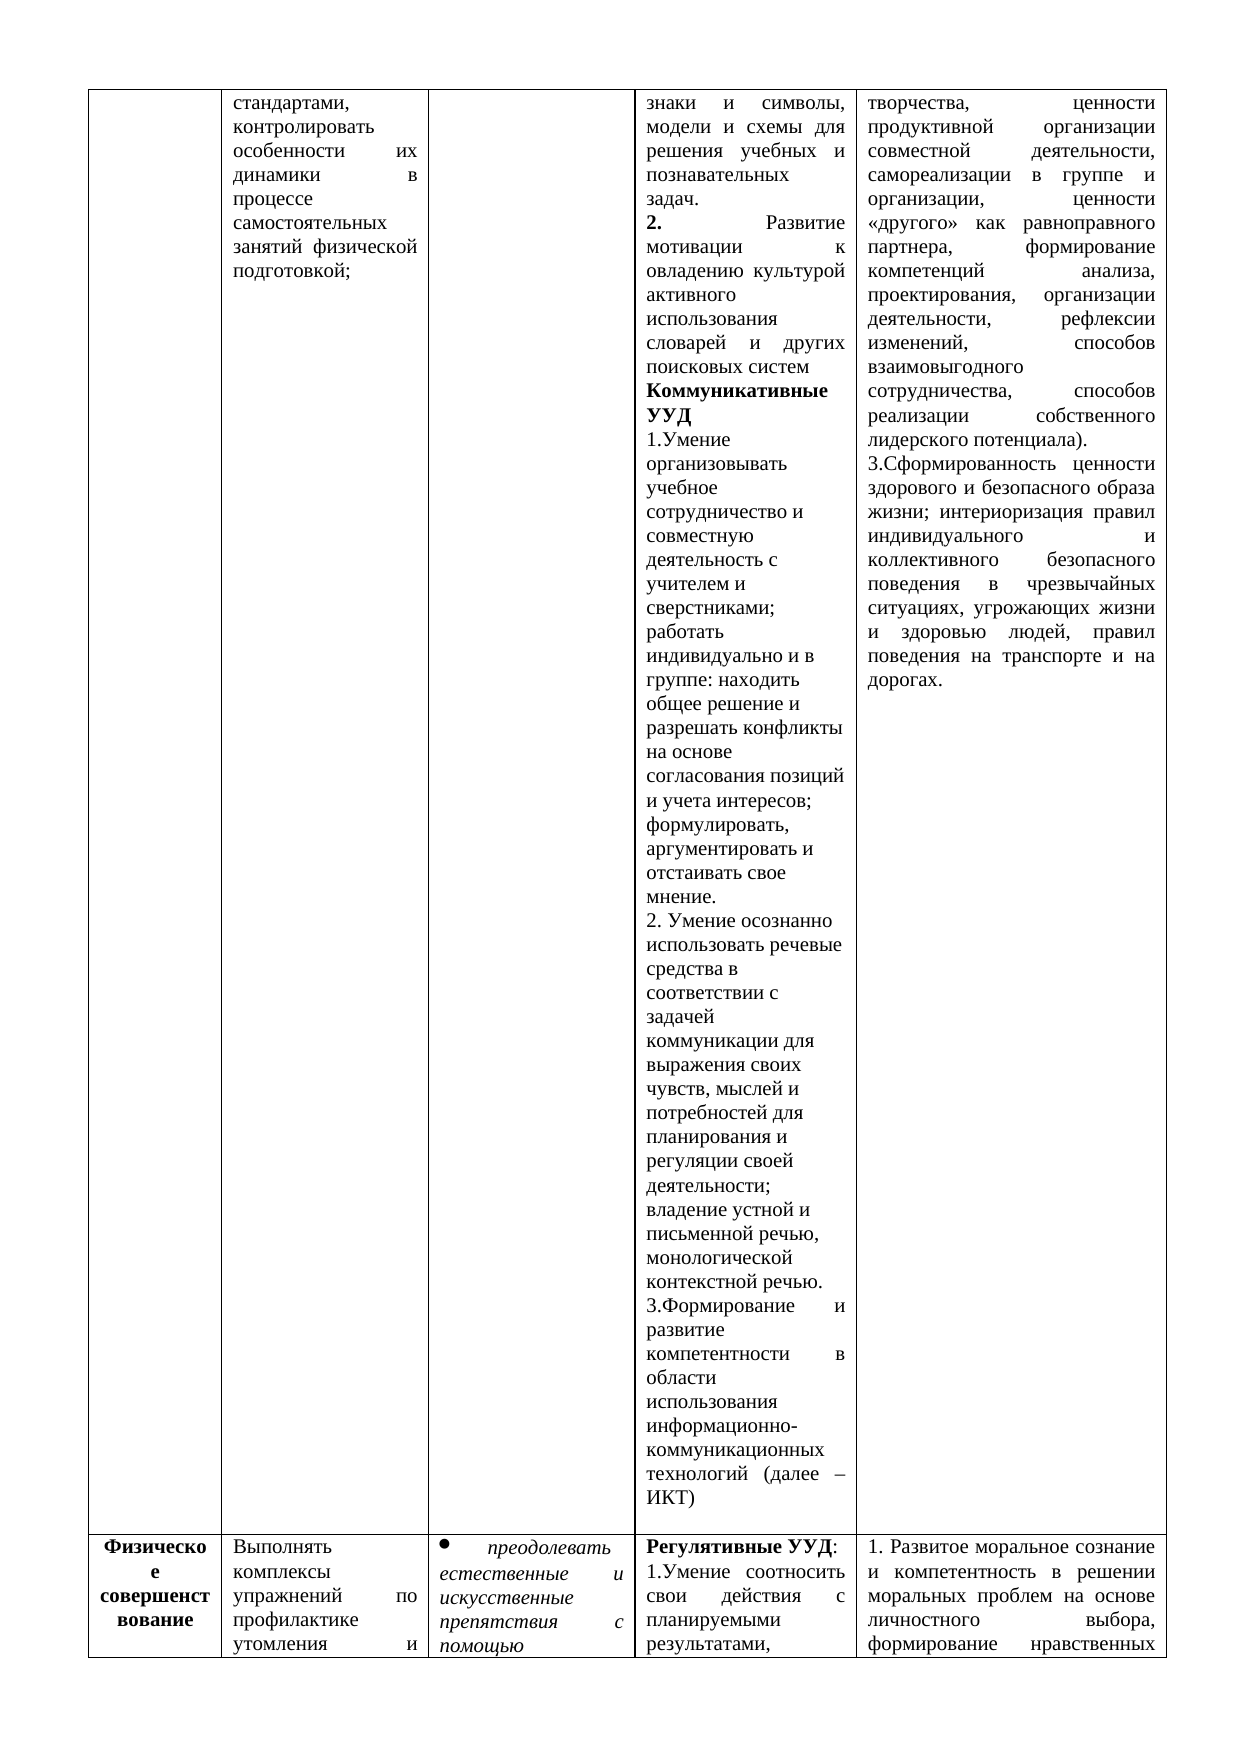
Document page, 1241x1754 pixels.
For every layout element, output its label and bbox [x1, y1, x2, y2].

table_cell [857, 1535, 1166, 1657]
table_cell [429, 90, 634, 1533]
table_cell [222, 90, 428, 1533]
table_cell [429, 1535, 634, 1657]
table_cell [857, 90, 1166, 1533]
table_cell [222, 1535, 428, 1657]
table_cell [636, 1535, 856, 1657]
table_cell [89, 90, 221, 1533]
table_cell [636, 90, 856, 1533]
table_cell [89, 1535, 221, 1657]
